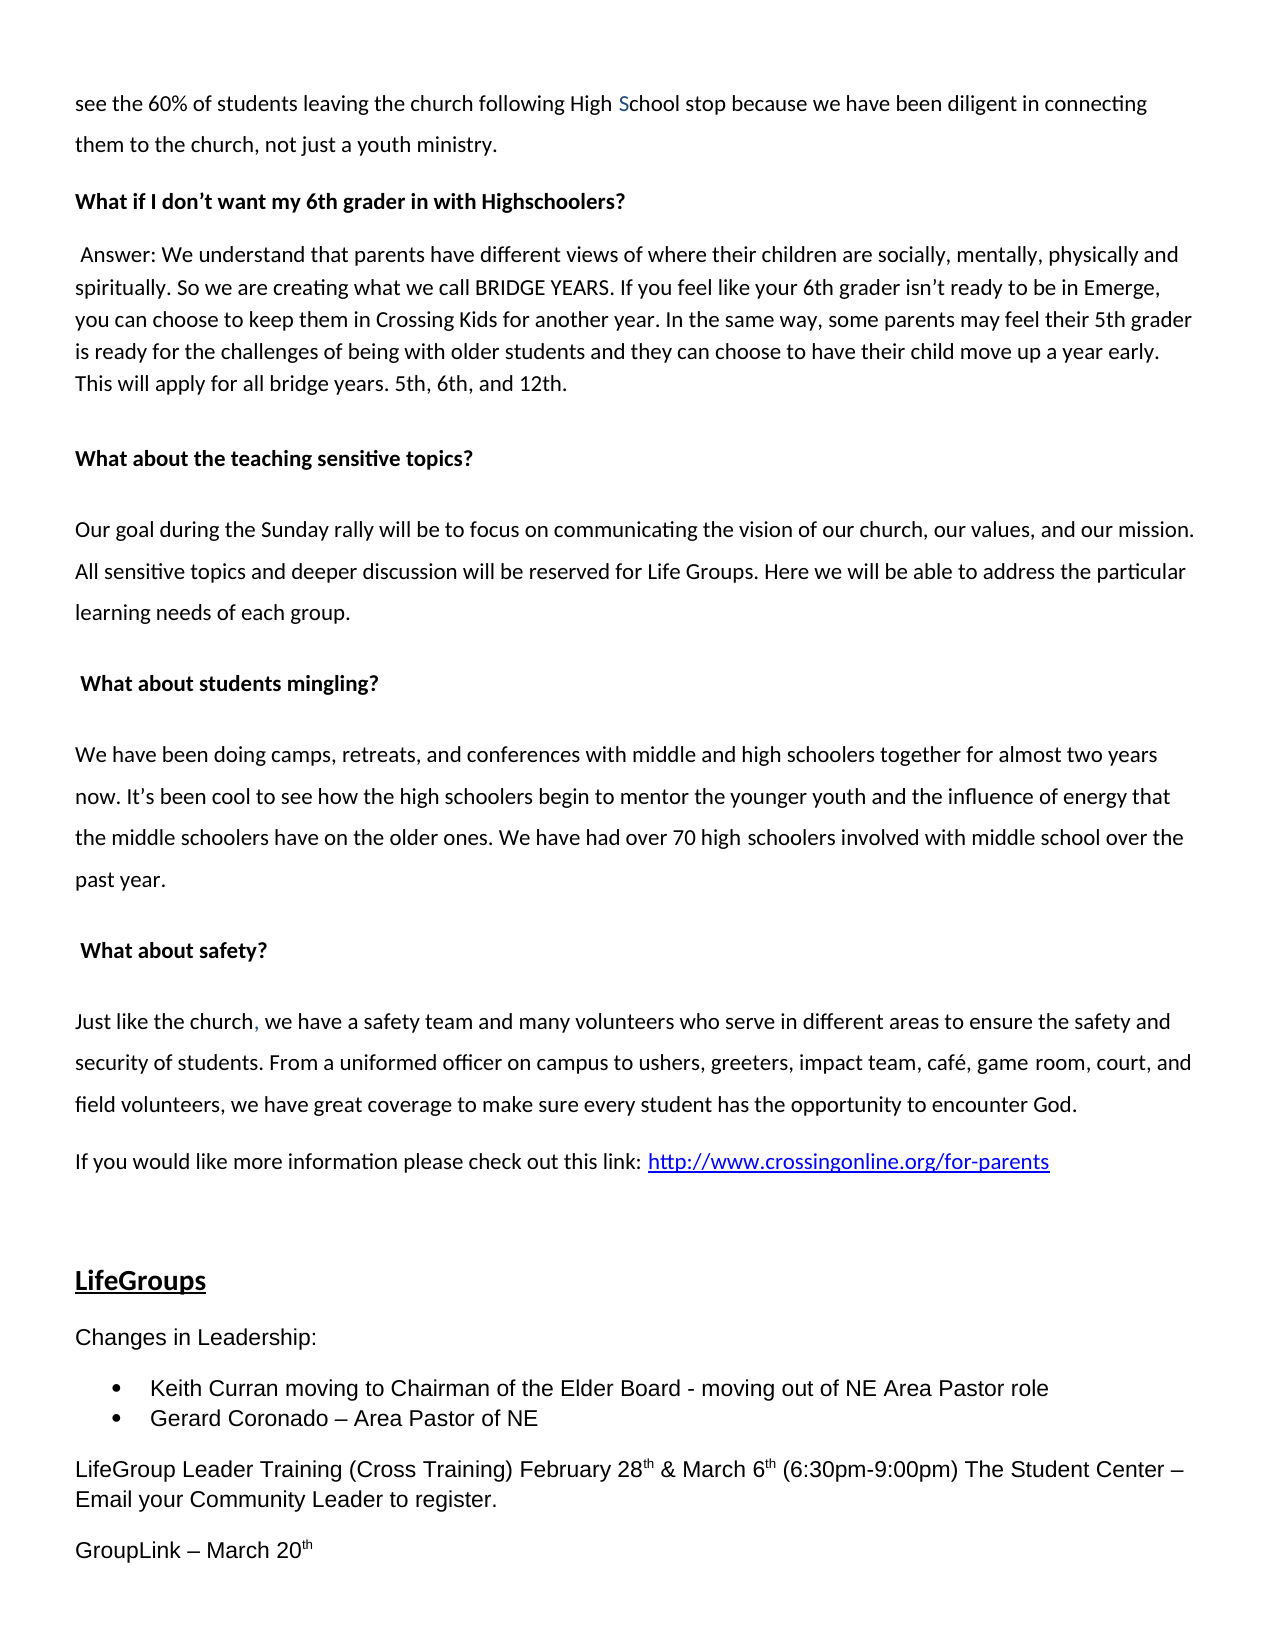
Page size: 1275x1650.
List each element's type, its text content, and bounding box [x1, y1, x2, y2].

text If you would like more information please check out this link: http://www.crossingonline.org/for-parents [75, 1147, 1200, 1175]
text LifeGroups [75, 1262, 1200, 1298]
text What about safety? [75, 922, 1200, 964]
text What if I don’t want my 6th grader in with Highschoolers? [75, 187, 1200, 216]
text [75, 75, 1200, 158]
text We have been doing camps, retreats, and conferences with middle and high schoolers together for almost two years now. It’s been cool to see how the high schoolers begin to mentor the younger youth and the influence of energy that the middle schoolers have on the older ones. We have had over 70 high schoolers involved with middle school over the past year. [75, 726, 1200, 893]
text Answer: We understand that parents have different views of where their children are socially, mentally, physically and spiritually. So we are creating what we call BRIDGE YEARS. If you feel like your 6th grader isn’t ready to be in Emerge, you can choose to keep them in Crossing Kids for another year. In the same way, some parents may feel their 5th grader is ready for the challenges of being with older students and they can choose to have their child move up a year early. This will apply for all bridge years. 5th, 6th, and 12th. [75, 241, 1200, 397]
text Just like the church, we have a safety team and many volunteers who serve in different areas to ensure the safety and security of students. From a uniformed officer on campus to ushers, greeters, impact team, café, game room, court, and field volunteers, we have great coverage to make sure every student has the opportunity to encounter God. [75, 993, 1200, 1118]
text LifeGroup Leader Training (Cross Training) February 28th & March 6th (6:30pm-9:00pm) The Student Center – Email your Community Leader to register. [75, 1456, 1200, 1513]
text Changes in Leadership: [75, 1324, 1200, 1350]
list Keith Curran moving to Chairman of the Elder Board - moving out of NE Area Pastor role [112, 1375, 1200, 1401]
text Our goal during the Sunday rally will be to focus on communicating the vision of our church, our values, and our mission. All sensitive topics and deeper discussion will be reserved for Life Groups. Here we will be able to address the particular learning needs of each group. [75, 501, 1200, 626]
list Gerard Coronado – Area Pastor of NE [112, 1405, 1200, 1431]
text What about students mingling? [75, 656, 1200, 697]
text GroupLink – March 20th [75, 1537, 1200, 1564]
text What about the teaching sensitive topics? [75, 431, 1200, 472]
